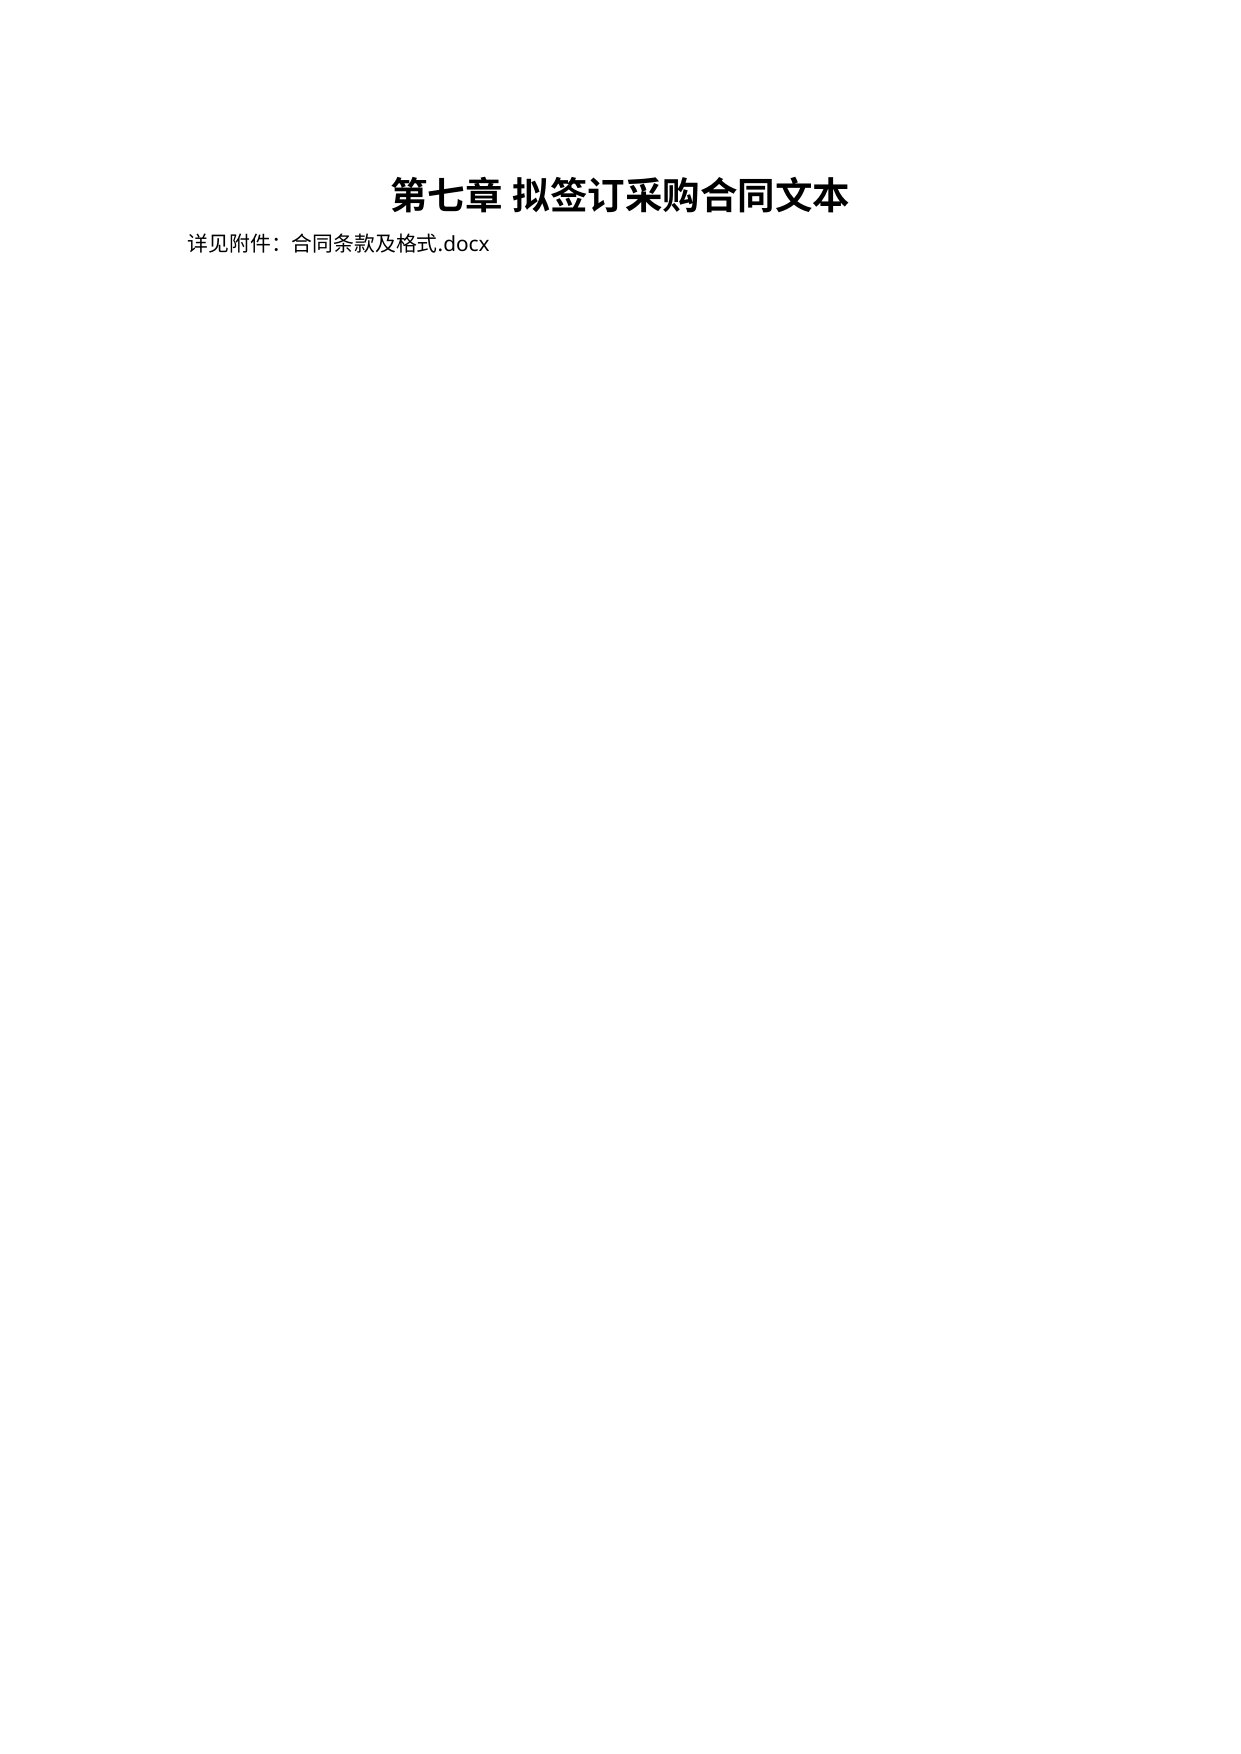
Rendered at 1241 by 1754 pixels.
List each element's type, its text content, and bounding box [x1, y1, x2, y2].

text 第七章 拟签订采购合同文本 [187, 162, 1053, 227]
text 详见附件：合同条款及格式.docx [187, 227, 1053, 259]
